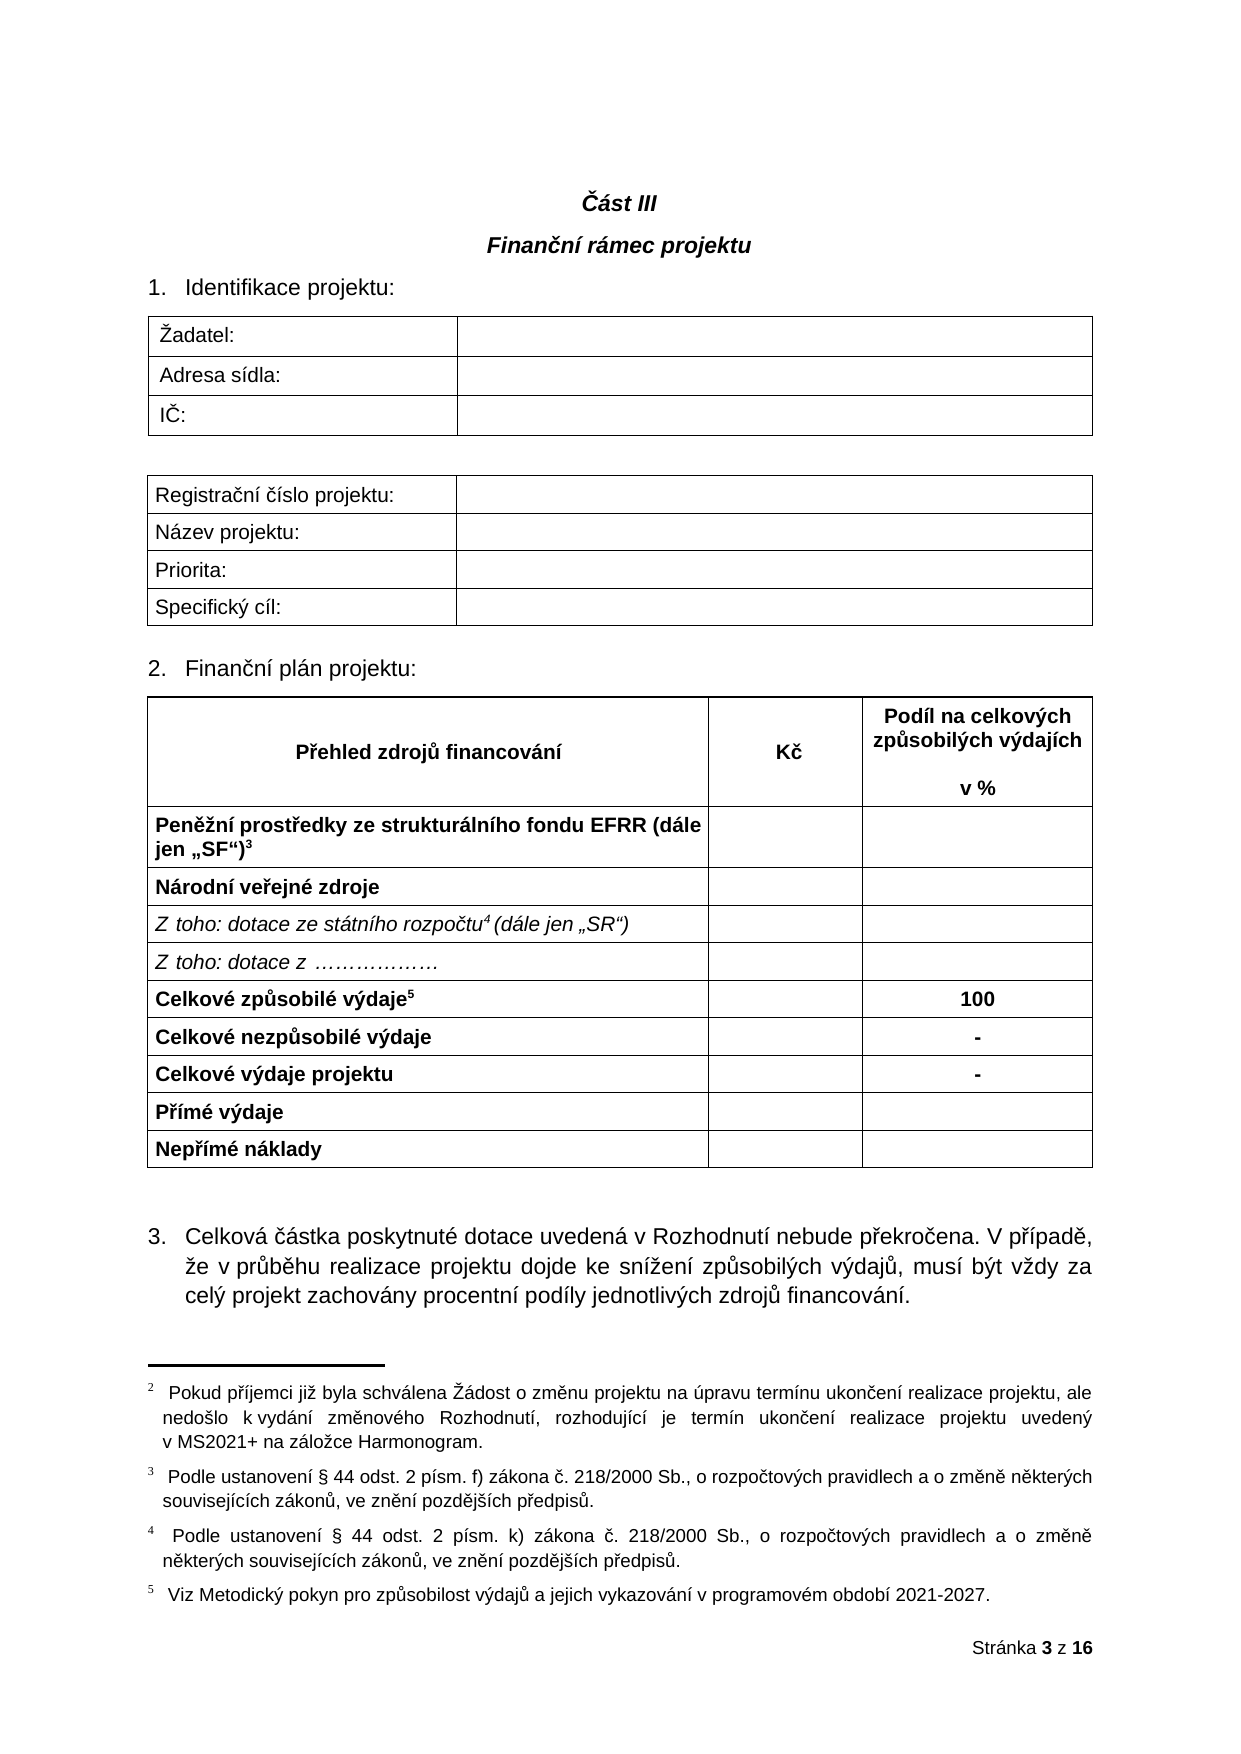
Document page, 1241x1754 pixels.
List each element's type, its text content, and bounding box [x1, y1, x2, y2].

table_cell Z toho: dotace ze státního rozpočtu (dále jen „SR“) [148, 906, 708, 942]
table_cell [863, 807, 1092, 867]
subtitle Finanční rámec projektu [148, 232, 1093, 258]
table_cell [457, 589, 1092, 625]
table_cell Adresa sídla: [149, 357, 457, 395]
table_cell Celkové nezpůsobilé výdaje [148, 1018, 708, 1055]
table_cell [709, 1018, 862, 1055]
subtitle Část III [148, 190, 1093, 216]
table_cell IČ: [149, 396, 457, 435]
table_header Podíl na celkových způsobilých výdajích v % [863, 698, 1092, 806]
table_cell Z toho: dotace z ……………… [148, 943, 708, 980]
table_cell [863, 943, 1092, 980]
table_cell Nepřímé náklady [148, 1131, 708, 1167]
table_header Registrační číslo projektu: [148, 476, 456, 513]
table_cell [457, 551, 1092, 588]
table_cell 100 [863, 981, 1092, 1017]
table_cell [709, 807, 862, 867]
table_cell Peněžní prostředky ze strukturálního fondu EFRR (dále jen „SF“) [148, 807, 708, 867]
table_header Přehled zdrojů financování [148, 698, 708, 806]
table_header Kč [709, 698, 862, 806]
table_cell [458, 396, 1092, 435]
table_cell - [863, 1056, 1092, 1092]
table_header Žadatel: [149, 317, 457, 356]
table_cell Národní veřejné zdroje [148, 868, 708, 905]
list Celková částka poskytnuté dotace uvedená v Rozhodnutí nebude překročena. V případě, že v průběhu realizace projektu dojde ke snížení způsobilých výdajů, musí být vždy za celý projekt zachovány procentní podíly jednotlivých zdrojů financování. [148, 1223, 1093, 1309]
table_cell [863, 868, 1092, 905]
table_header [457, 476, 1092, 513]
table_cell Specifický cíl: [148, 589, 456, 625]
table_cell [709, 1131, 862, 1167]
table_cell [457, 514, 1092, 550]
table_cell [709, 1093, 862, 1130]
table_cell [863, 1093, 1092, 1130]
table_cell [709, 868, 862, 905]
table_cell Přímé výdaje [148, 1093, 708, 1130]
table_cell Název projektu: [148, 514, 456, 550]
table_header [458, 317, 1092, 356]
table_cell Priorita: [148, 551, 456, 588]
table_cell [458, 357, 1092, 395]
table_cell [863, 906, 1092, 942]
table_cell - [863, 1018, 1092, 1055]
list Identifikace projektu: [148, 274, 1093, 301]
table_cell Celkové výdaje projektu [148, 1056, 708, 1092]
table_cell [709, 943, 862, 980]
table_cell [709, 906, 862, 942]
table_cell [709, 981, 862, 1017]
list Finanční plán projektu: [148, 655, 1093, 681]
table_cell [863, 1131, 1092, 1167]
table_cell [709, 1056, 862, 1092]
table_cell Celkové způsobilé výdaje [148, 981, 708, 1017]
